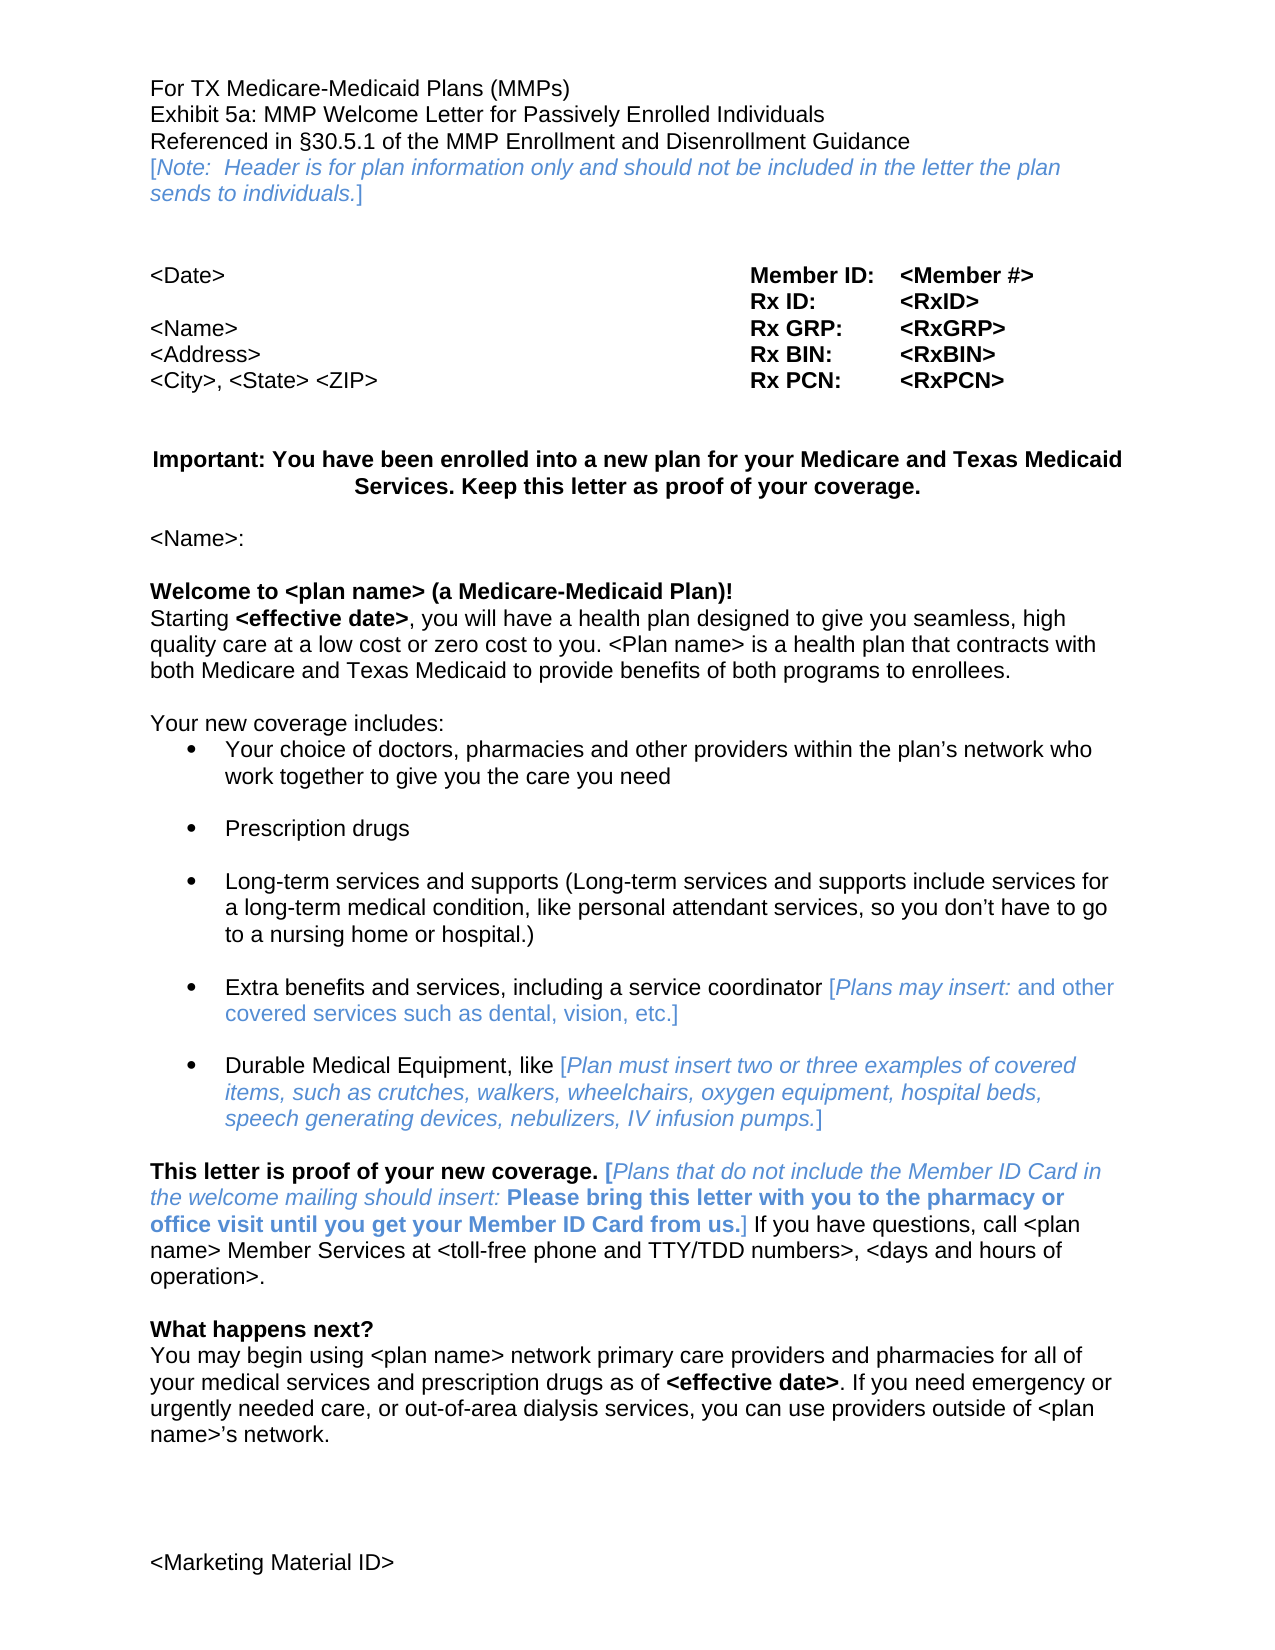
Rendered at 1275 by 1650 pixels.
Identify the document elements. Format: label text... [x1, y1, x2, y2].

text Welcome to <plan name> (a Medicare-Medicaid Plan)! [150, 578, 1125, 604]
text Rx BIN: <RxBIN> [675, 341, 1125, 367]
text Rx PCN: <RxPCN> [675, 367, 1125, 394]
text Rx ID: <RxID> [675, 288, 1125, 314]
text <City>, <State> <ZIP> [150, 367, 525, 394]
list Extra benefits and services, including a service coordinator [Plans may insert: and other covered services such as dental, vision, etc.] [187, 973, 1125, 1026]
text What happens next? [150, 1316, 1125, 1342]
text Member ID: <Member #> [675, 262, 1125, 288]
list Prescription drugs [187, 815, 1125, 842]
text Important: You have been enrolled into a new plan for your Medicare and Texas Medicaid Services. Keep this letter as proof of your coverage. [150, 446, 1125, 499]
text You may begin using <plan name> network primary care providers and pharmacies for all of your medical services and prescription drugs as of <effective date>. If you need emergency or urgently needed care, or out-of-area dialysis services, you can use providers outside of <plan name>’s network. [150, 1342, 1125, 1448]
text <Address> [150, 341, 525, 367]
text <Name>: [150, 525, 1125, 552]
text Your new coverage includes: [150, 710, 1125, 736]
list Your choice of doctors, pharmacies and other providers within the plan’s network who work together to give you the care you need [187, 736, 1125, 789]
text <Date> [150, 262, 525, 288]
list Long-term services and supports (Long-term services and supports include services for a long-term medical condition, like personal attendant services, so you don’t have to go to a nursing home or hospital.) [187, 868, 1125, 947]
text <Name> [150, 314, 525, 341]
text Rx GRP: <RxGRP> [675, 314, 1125, 341]
list This letter is proof of your new coverage. [Plans that do not include the Member ID Card in the welcome mailing should insert: Please bring this letter with you to the pharmacy or office visit until you get your Member ID Card from us.] If you have questions, call <plan name> Member Services at <toll-free phone and TTY/TDD numbers>, <days and hours of operation>. [150, 1158, 1125, 1290]
text Starting <effective date>, you will have a health plan designed to give you seamless, high quality care at a low cost or zero cost to you. <Plan name> is a health plan that contracts with both Medicare and Texas Medicaid to provide benefits of both programs to enrollees. [150, 604, 1125, 683]
list Durable Medical Equipment, like [Plan must insert two or three examples of covered items, such as crutches, walkers, wheelchairs, oxygen equipment, hospital beds, speech generating devices, nebulizers, IV infusion pumps.] [187, 1052, 1125, 1132]
